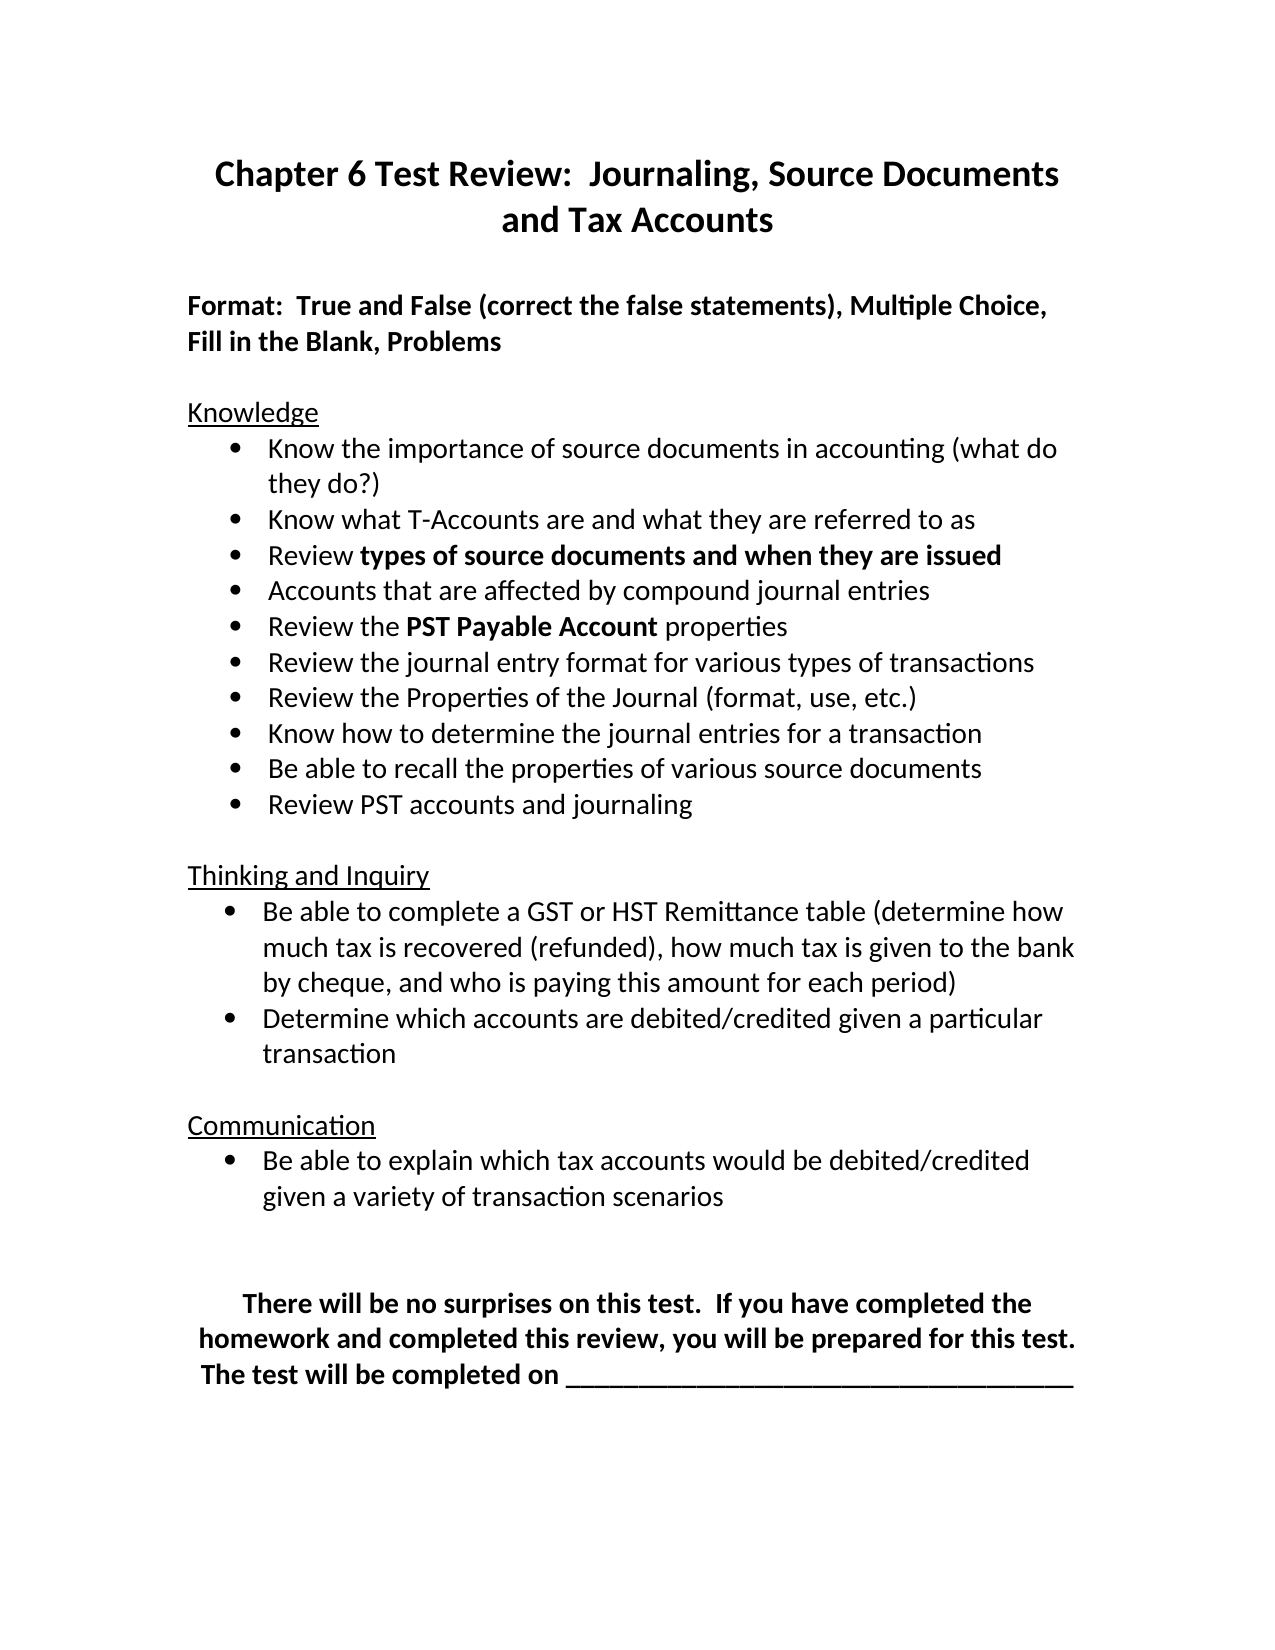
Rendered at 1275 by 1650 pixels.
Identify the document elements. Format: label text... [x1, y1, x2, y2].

list Review the Properties of the Journal (format, use, etc.) [230, 679, 1087, 715]
list Thinking and Inquiry [187, 857, 1087, 893]
list Review the PST Payable Account properties [230, 608, 1087, 644]
list Know the importance of source documents in accounting (what do they do?) [230, 430, 1087, 501]
list Know what T-Accounts are and what they are referred to as [230, 501, 1087, 537]
list Be able to explain which tax accounts would be debited/credited given a variety of transaction scenarios [225, 1142, 1087, 1214]
text There will be no surprises on this test. If you have completed the homework and completed this review, you will be prepared for this test. The test will be completed on ___________________________________ [187, 1285, 1087, 1392]
text Chapter 6 Test Review: Journaling, Source Documents and Tax Accounts [187, 150, 1087, 242]
list Accounts that are affected by compound journal entries [230, 572, 1087, 608]
list Review types of source documents and when they are issued [230, 537, 1087, 572]
list Review PST accounts and journaling [230, 786, 1087, 822]
list Determine which accounts are debited/credited given a particular transaction [225, 1000, 1087, 1071]
text Format: True and False (correct the false statements), Multiple Choice, Fill in the Blank, Problems [187, 287, 1087, 359]
list Review the journal entry format for various types of transactions [230, 644, 1087, 679]
list Be able to recall the properties of various source documents [230, 751, 1087, 786]
list Be able to complete a GST or HST Remittance table (determine how much tax is recovered (refunded), how much tax is given to the bank by cheque, and who is paying this amount for each period) [225, 893, 1087, 1000]
text Communication [187, 1107, 1087, 1142]
text Knowledge [187, 394, 1087, 430]
list Know how to determine the journal entries for a transaction [230, 715, 1087, 751]
